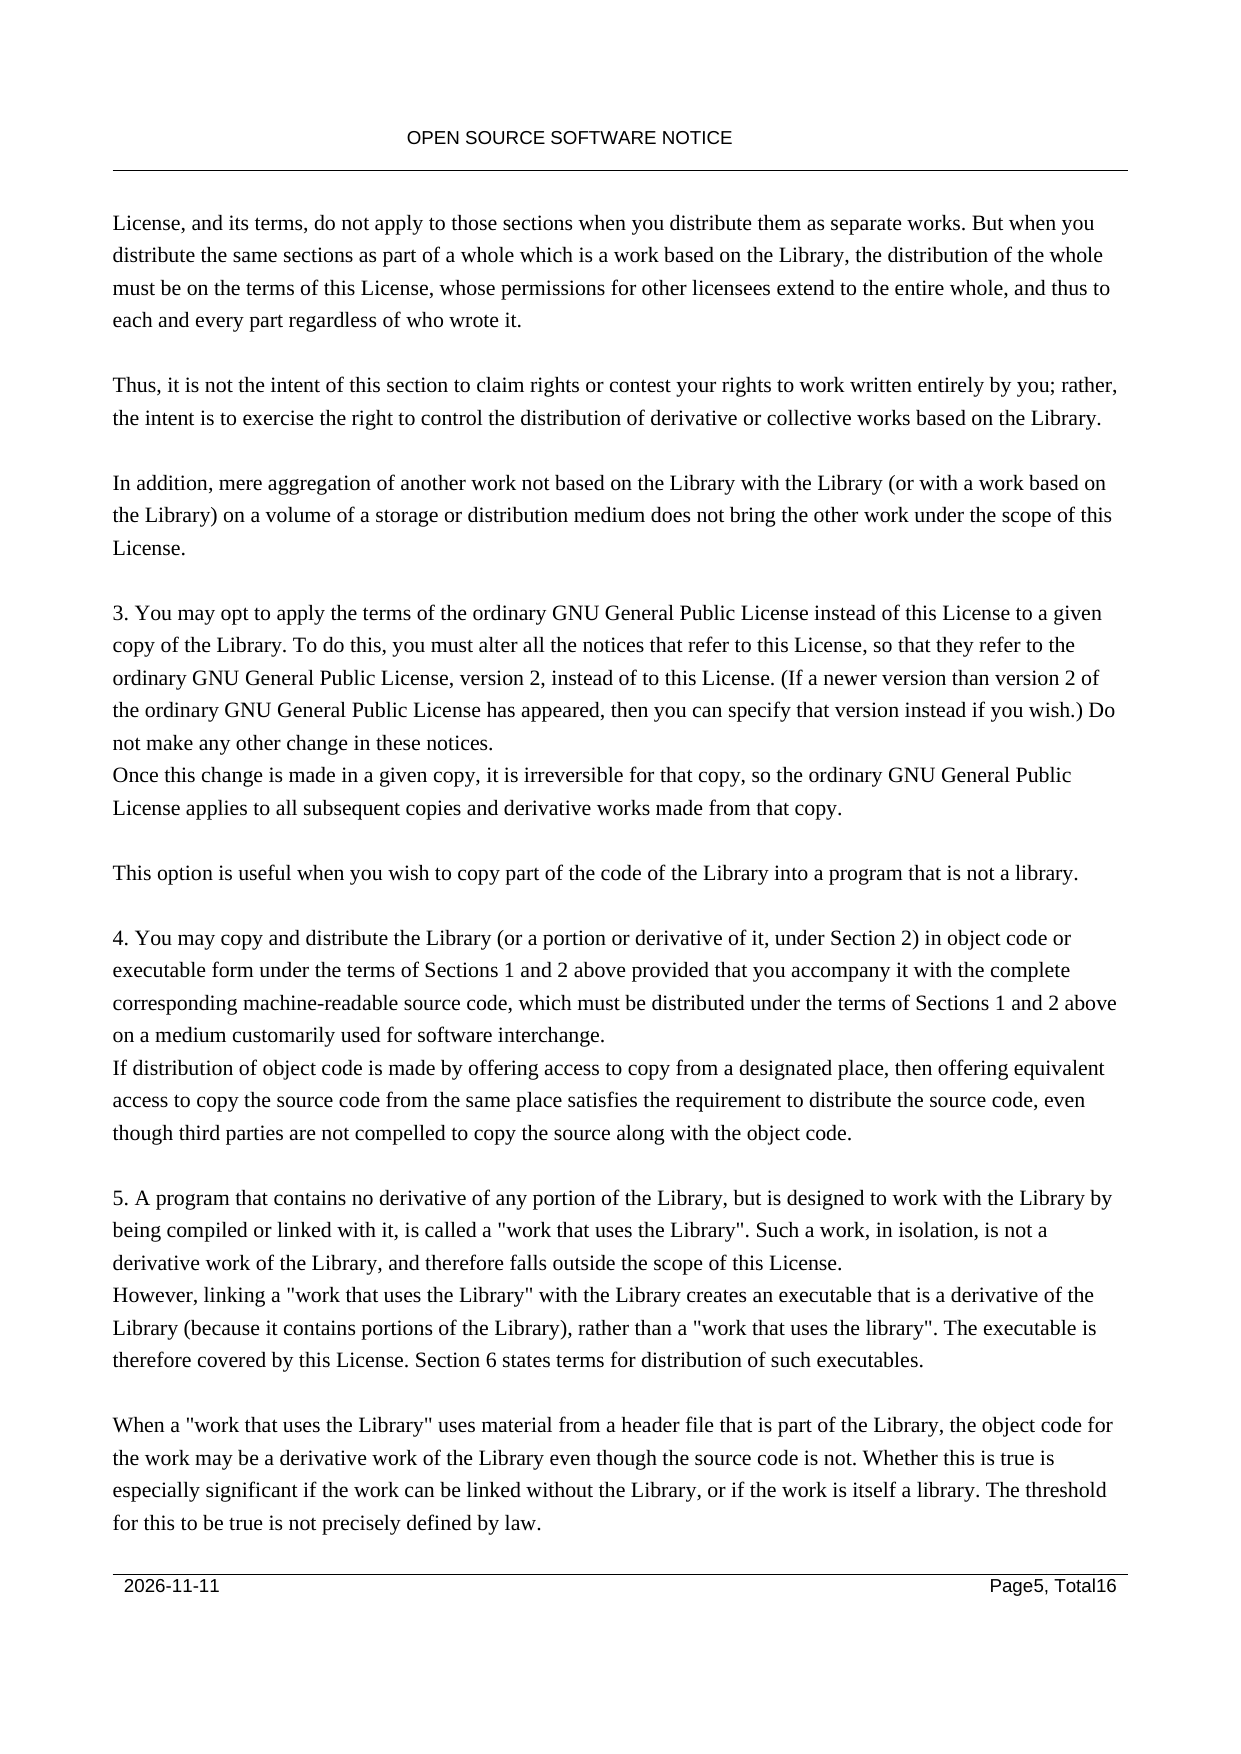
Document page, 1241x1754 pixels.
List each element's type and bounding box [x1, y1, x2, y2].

text [112, 206, 1128, 1539]
